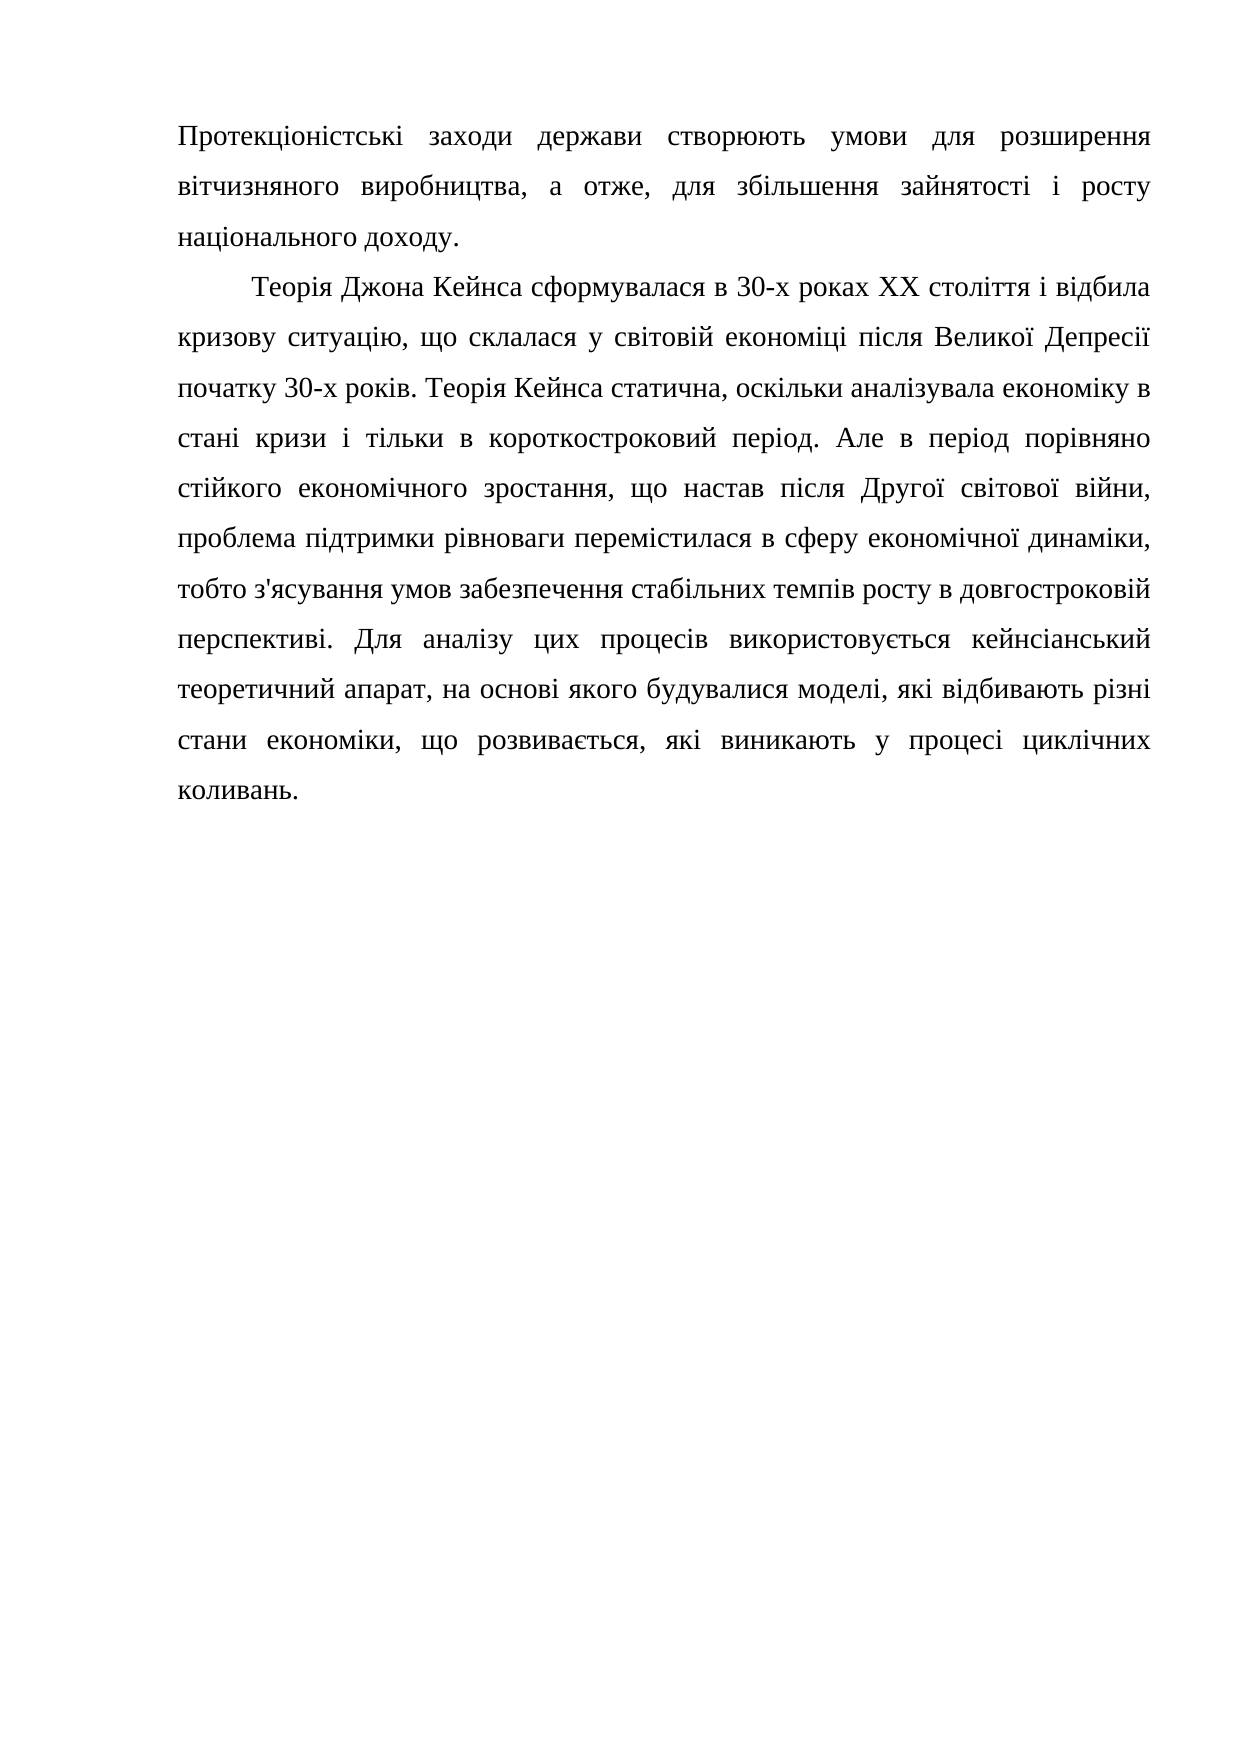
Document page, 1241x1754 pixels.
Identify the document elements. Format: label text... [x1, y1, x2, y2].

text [177, 118, 1152, 252]
text Теорія Джона Кейнса сформувалася в 30-х роках XX століття і відбила кризову ситуацію, що склалася у світовій економіці після Великої Депресії початку 30-х років. Теорія Кейнса статична, оскільки аналізувала економіку в стані кризи і тільки в короткостроковий період. Але в період порівняно стійкого економічного зростання, що настав після Другої світової війни, проблема підтримки рівноваги перемістилася в сферу економічної динаміки, тобто з'ясування умов забезпечення стабільних темпів росту в довгостроковій перспективі. Для аналізу цих процесів використовується кейнсіанський теоретичний апарат, на основі якого будувалися моделі, які відбивають різні стани економіки, що розвивається, які виникають у процесі циклічних коливань. [177, 269, 1152, 806]
